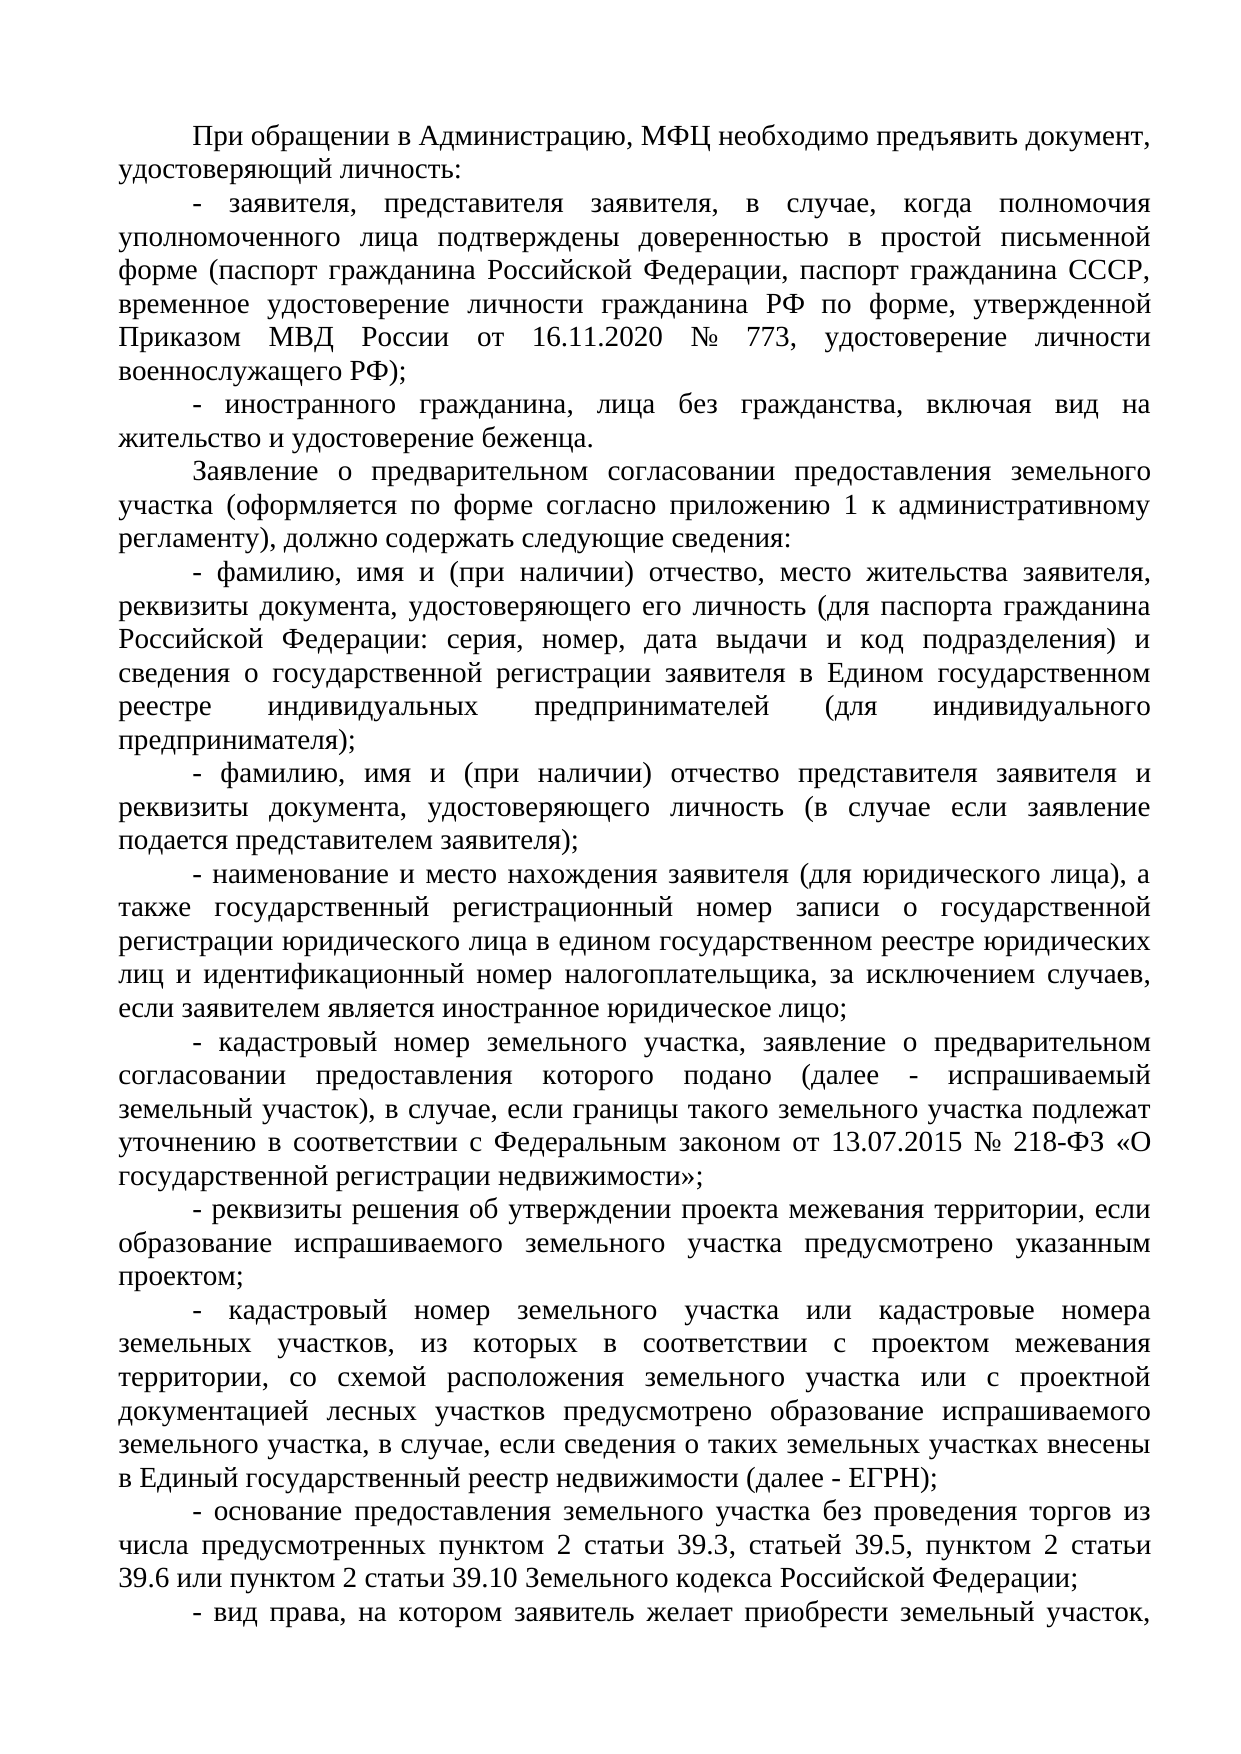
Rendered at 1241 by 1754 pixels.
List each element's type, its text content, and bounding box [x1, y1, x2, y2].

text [118, 1594, 1152, 1627]
text - наименование и место нахождения заявителя (для юридического лица), а также государственный регистрационный номер записи о государственной регистрации юридического лица в едином государственном реестре юридических лиц и идентификационный номер налогоплательщика, за исключением случаев, если заявителем является иностранное юридическое лицо; [118, 856, 1152, 1024]
text - реквизиты решения об утверждении проекта межевания территории, если образование испрашиваемого земельного участка предусмотрено указанным проектом; [118, 1191, 1152, 1292]
text - иностранного гражданина, лица без гражданства, включая вид на жительство и удостоверение беженца. [118, 386, 1152, 453]
text При обращении в Администрацию, МФЦ необходимо предъявить документ, удостоверяющий личность: [118, 118, 1152, 185]
text - кадастровый номер земельного участка, заявление о предварительном согласовании предоставления которого подано (далее - испрашиваемый земельный участок), в случае, если границы такого земельного участка подлежат уточнению в соответствии с Федеральным законом от 13.07.2015 № 218-ФЗ «О государственной регистрации недвижимости»; [118, 1024, 1152, 1191]
text - заявителя, представителя заявителя, в случае, когда полномочия уполномоченного лица подтверждены доверенностью в простой письменной форме (паспорт гражданина Российской Федерации, паспорт гражданина СССР, временное удостоверение личности гражданина РФ по форме, утвержденной Приказом МВД России от 16.11.2020 № 773, удостоверение личности военнослужащего РФ); [118, 185, 1152, 386]
text - кадастровый номер земельного участка или кадастровые номера земельных участков, из которых в соответствии с проектом межевания территории, со схемой расположения земельного участка или с проектной документацией лесных участков предусмотрено образование испрашиваемого земельного участка, в случае, если сведения о таких земельных участках внесены в Единый государственный реестр недвижимости (далее - ЕГРН); [118, 1292, 1152, 1493]
text Заявление о предварительном согласовании предоставления земельного участка (оформляется по форме согласно приложению 1 к административному регламенту), должно содержать следующие сведения: [118, 453, 1152, 554]
text - фамилию, имя и (при наличии) отчество, место жительства заявителя, реквизиты документа, удостоверяющего его личность (для паспорта гражданина Российской Федерации: серия, номер, дата выдачи и код подразделения) и сведения о государственной регистрации заявителя в Едином государственном реестре индивидуальных предпринимателей (для индивидуального предпринимателя); [118, 554, 1152, 755]
text - основание предоставления земельного участка без проведения торгов из числа предусмотренных пунктом 2 статьи 39.3, статьей 39.5, пунктом 2 статьи 39.6 или пунктом 2 статьи 39.10 Земельного кодекса Российской Федерации; [118, 1493, 1152, 1594]
text - фамилию, имя и (при наличии) отчество представителя заявителя и реквизиты документа, удостоверяющего личность (в случае если заявление подается представителем заявителя); [118, 755, 1152, 856]
